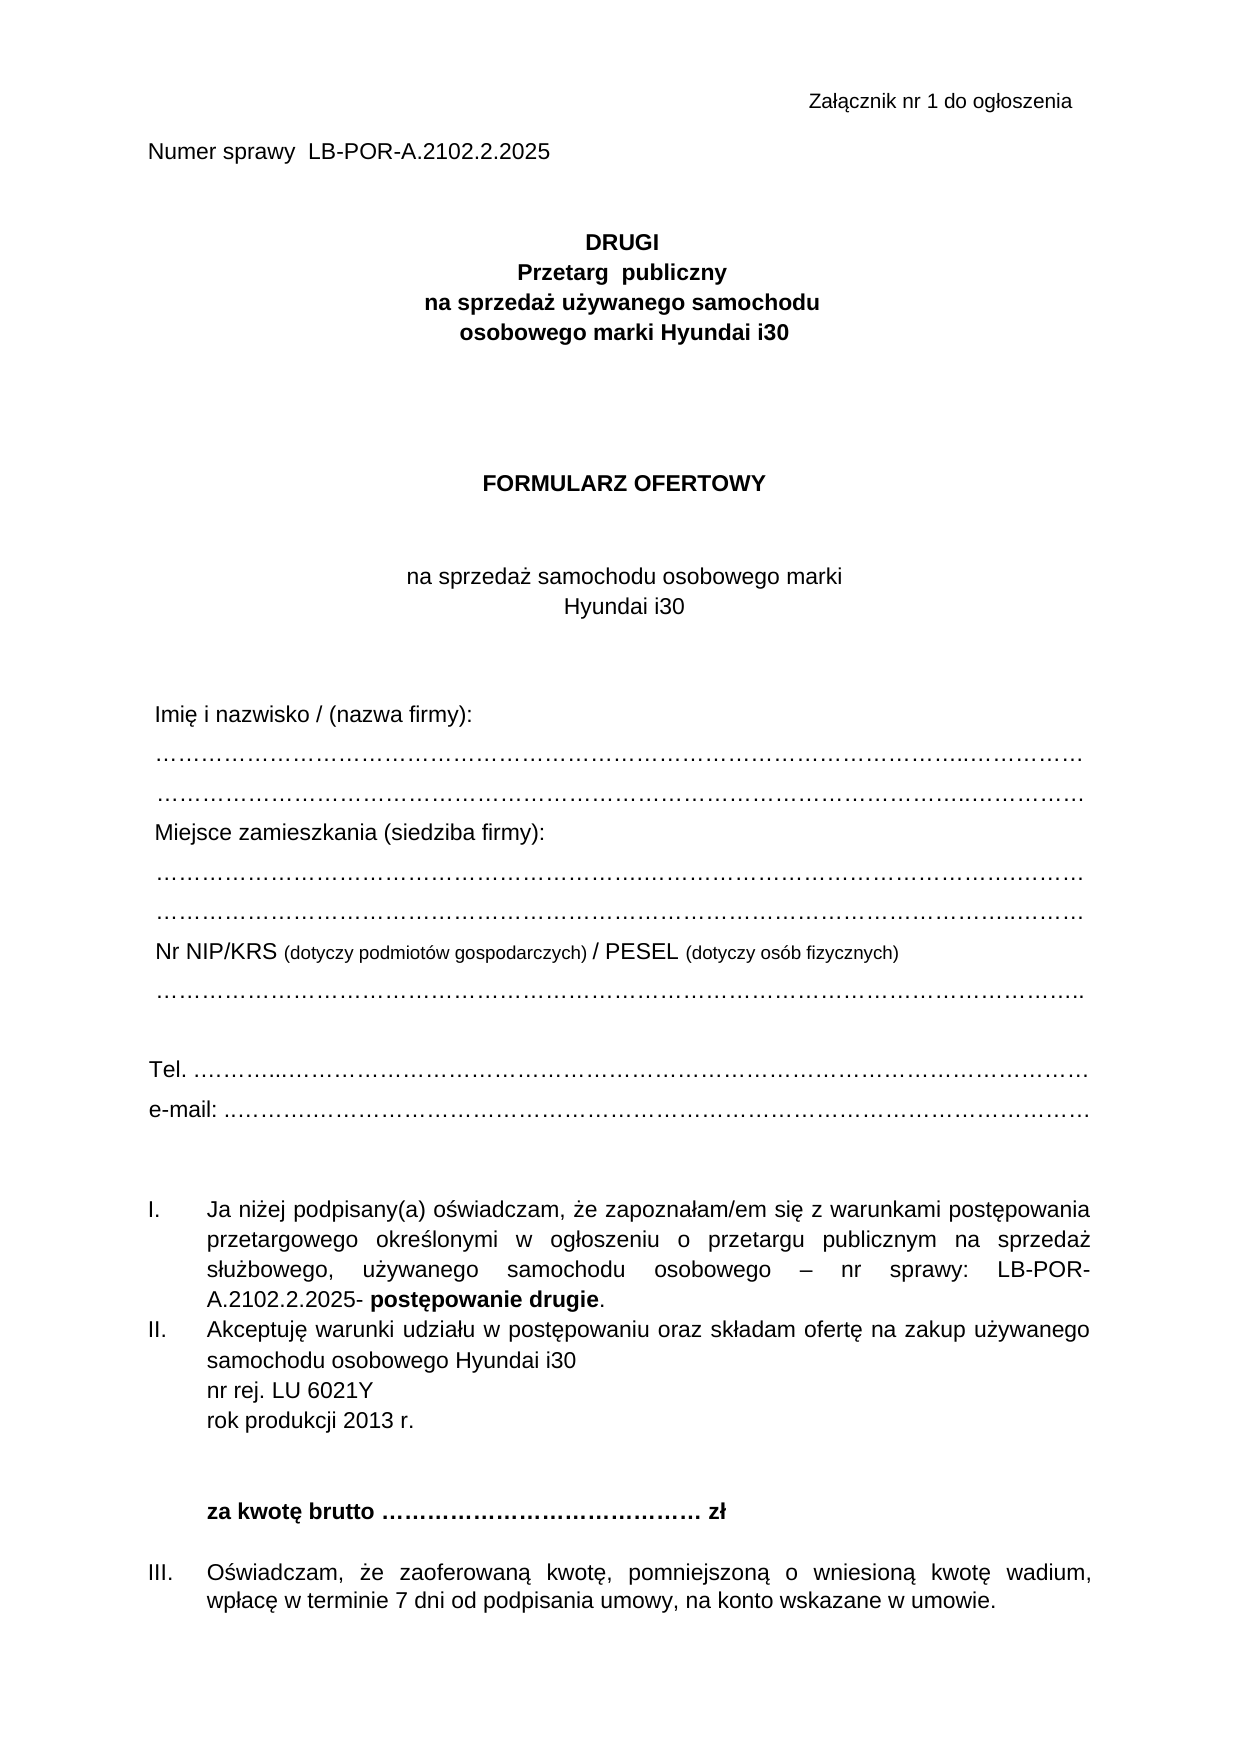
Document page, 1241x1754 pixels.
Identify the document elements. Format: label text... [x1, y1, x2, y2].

text na sprzedaż samochodu osobowego marki Hyundai i30 [373, 533, 875, 619]
list Ja niżej podpisany(a) oświadczam, że zapoznałam/em się z warunkami postępowania przetargowego określonymi w ogłoszeniu o przetargu publicznym na sprzedaż służbowego, używanego samochodu osobowego – nr sprawy: LB-POR-A.2102.2.2025- postępowanie drugie. [148, 1196, 1091, 1312]
text ……………………………………………………….………………………………………….……… [155, 859, 1093, 885]
text ………………………………………………………………………………………………………….. [155, 977, 1093, 1003]
text DRUGI [369, 229, 875, 255]
text Miejsce zamieszkania (siedziba firmy): [154, 819, 1093, 846]
text FORMULARZ OFERTOWY [373, 470, 875, 497]
text e-mail: ..……….………………………………………………………………………………………… [149, 1096, 1091, 1122]
text rok produkcji 2013 r. [207, 1407, 1091, 1433]
text Nr NIP/KRS (dotyczy podmiotów gospodarczych) / PESEL (dotyczy osób fizycznych) [155, 938, 1093, 964]
text Przetarg publiczny [369, 259, 875, 285]
list Oświadczam, że zaoferowaną kwotę, pomniejszoną o wniesioną kwotę wadium, wpłacę w terminie 7 dni od podpisania umowy, na konto wskazane w umowie. [148, 1559, 1093, 1613]
text Załącznik nr 1 do ogłoszenia [148, 89, 1093, 113]
text ……………………………………………………………………………………………..…………… [154, 740, 1093, 767]
text Imię i nazwisko / (nazwa firmy): [154, 701, 1093, 727]
text Numer sprawy LB-POR-A.2102.2.2025 [148, 138, 875, 164]
text nr rej. LU 6021Y [207, 1377, 1091, 1403]
text na sprzedaż używanego samochodu osobowego marki Hyundai i30 [369, 289, 875, 346]
text ……………………………………………………………………………………………..…………… [156, 780, 1093, 806]
text Tel. .………...…………………………………………………………………………………………… [149, 1056, 1091, 1082]
list Akceptuję warunki udziału w postępowaniu oraz składam ofertę na zakup używanego samochodu osobowego Hyundai i30 [148, 1316, 1091, 1373]
text za kwotę brutto …………………………………… zł [207, 1498, 1064, 1524]
text …………………………………………………………………………………………………..……… [155, 898, 1093, 924]
